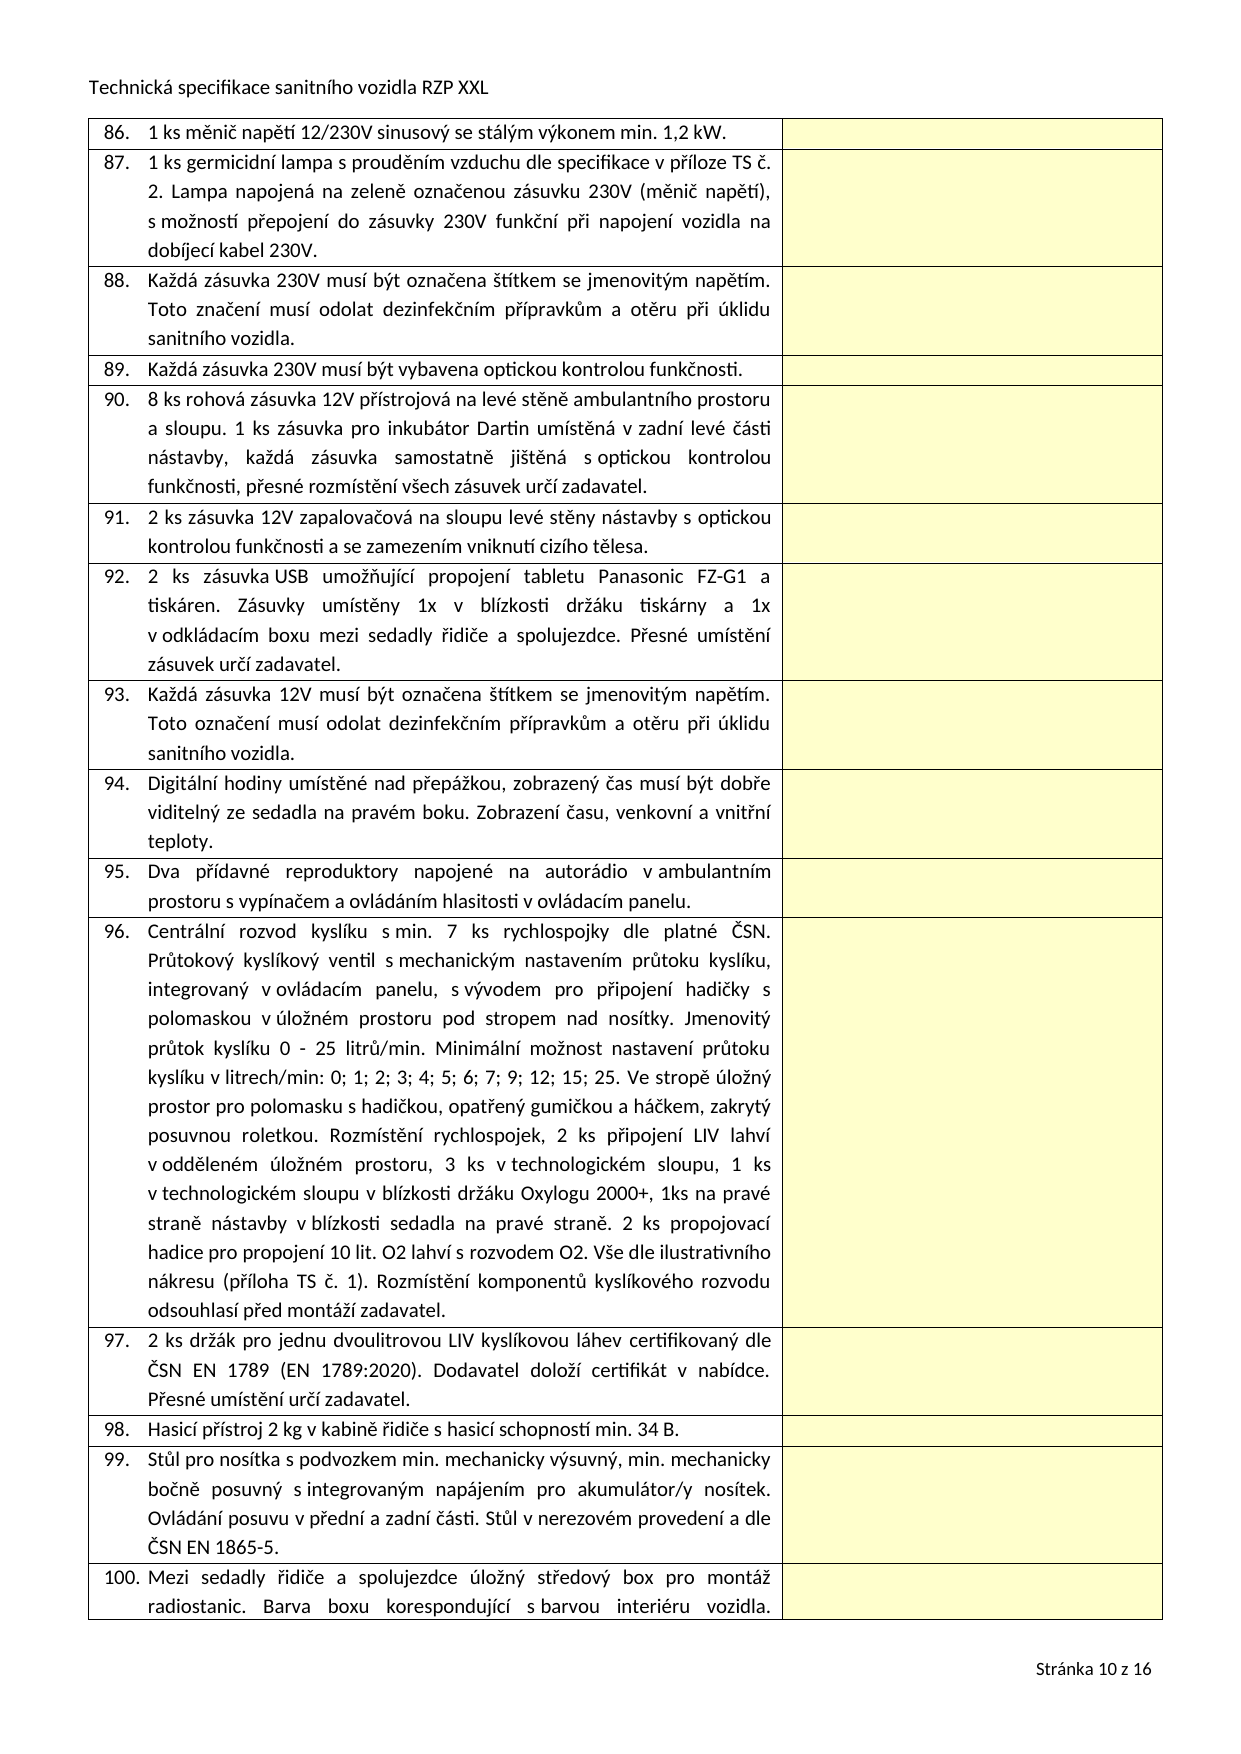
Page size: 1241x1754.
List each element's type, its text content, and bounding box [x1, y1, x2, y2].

table_cell 2 ks zásuvka USB umožňující propojení tabletu Panasonic FZ-G1 a tiskáren. Zásuvky umístěny 1x v blízkosti držáku tiskárny a 1x v odkládacím boxu mezi sedadly řidiče a spolujezdce. Přesné umístění zásuvek určí zadavatel. [89, 564, 782, 680]
table_cell [783, 918, 1162, 1327]
table_cell 2 ks zásuvka 12V zapalovačová na sloupu levé stěny nástavby s optickou kontrolou funkčnosti a se zamezením vniknutí cizího tělesa. [89, 504, 782, 562]
table_cell [783, 267, 1162, 355]
table_cell [783, 1447, 1162, 1563]
table_cell Hasicí přístroj 2 kg v kabině řidiče s hasicí schopností min. 34 B. [89, 1416, 782, 1446]
table_cell Centrální rozvod kyslíku s min. 7 ks rychlospojky dle platné ČSN. Průtokový kyslíkový ventil s mechanickým nastavením průtoku kyslíku, integrovaný v ovládacím panelu, s vývodem pro připojení hadičky s polomaskou v úložném prostoru pod stropem nad nosítky. Jmenovitý průtok kyslíku 0 - 25 litrů/min. Minimální možnost nastavení průtoku kyslíku v litrech/min: 0; 1; 2; 3; 4; 5; 6; 7; 9; 12; 15; 25. Ve stropě úložný prostor pro polomasku s hadičkou, opatřený gumičkou a háčkem, zakrytý posuvnou roletkou. Rozmístění rychlospojek, 2 ks připojení LIV lahví v odděleném úložném prostoru, 3 ks v technologickém sloupu, 1 ks v technologickém sloupu v blízkosti držáku Oxylogu 2000+, 1ks na pravé straně nástavby v blízkosti sedadla na pravé straně. 2 ks propojovací hadice pro propojení 10 lit. O2 lahví s rozvodem O2. Vše dle ilustrativního nákresu (příloha TS č. 1). Rozmístění komponentů kyslíkového rozvodu odsouhlasí před montáží zadavatel. [89, 918, 782, 1327]
table_cell [783, 504, 1162, 562]
table_cell [783, 386, 1162, 503]
table_cell 8 ks rohová zásuvka 12V přístrojová na levé stěně ambulantního prostoru a sloupu. 1 ks zásuvka pro inkubátor Dartin umístěná v zadní levé části nástavby, každá zásuvka samostatně jištěná s optickou kontrolou funkčnosti, přesné rozmístění všech zásuvek určí zadavatel. [89, 386, 782, 503]
table_cell [783, 564, 1162, 680]
table_cell Každá zásuvka 230V musí být označena štítkem se jmenovitým napětím. Toto značení musí odolat dezinfekčním přípravkům a otěru při úklidu sanitního vozidla. [89, 267, 782, 355]
table_cell [783, 1328, 1162, 1415]
table_cell [783, 1416, 1162, 1446]
table_cell Digitální hodiny umístěné nad přepážkou, zobrazený čas musí být dobře viditelný ze sedadla na pravém boku. Zobrazení času, venkovní a vnitřní teploty. [89, 770, 782, 858]
table_cell 1 ks germicidní lampa s prouděním vzduchu dle specifikace v příloze TS č. 2. Lampa napojená na zeleně označenou zásuvku 230V (měnič napětí), s možností přepojení do zásuvky 230V funkční při napojení vozidla na dobíjecí kabel 230V. [89, 150, 782, 266]
table_cell [783, 150, 1162, 266]
table_cell [783, 681, 1162, 769]
table_cell [783, 119, 1162, 148]
table_cell [783, 356, 1162, 385]
table_cell 1 ks měnič napětí 12/230V sinusový se stálým výkonem min. 1,2 kW. [89, 119, 782, 148]
table_cell [783, 770, 1162, 858]
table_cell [89, 1564, 782, 1619]
table_cell [783, 859, 1162, 917]
table_cell 2 ks držák pro jednu dvoulitrovou LIV kyslíkovou láhev certifikovaný dle ČSN EN 1789 (EN 1789:2020). Dodavatel doloží certifikát v nabídce. Přesné umístění určí zadavatel. [89, 1328, 782, 1415]
table_cell [783, 1564, 1162, 1619]
table_cell Stůl pro nosítka s podvozkem min. mechanicky výsuvný, min. mechanicky bočně posuvný s integrovaným napájením pro akumulátor/y nosítek. Ovládání posuvu v přední a zadní části. Stůl v nerezovém provedení a dle ČSN EN 1865-5. [89, 1447, 782, 1563]
table_cell Každá zásuvka 12V musí být označena štítkem se jmenovitým napětím. Toto označení musí odolat dezinfekčním přípravkům a otěru při úklidu sanitního vozidla. [89, 681, 782, 769]
table_cell Dva přídavné reproduktory napojené na autorádio v ambulantním prostoru s vypínačem a ovládáním hlasitosti v ovládacím panelu. [89, 859, 782, 917]
table_cell Každá zásuvka 230V musí být vybavena optickou kontrolou funkčnosti. [89, 356, 782, 385]
